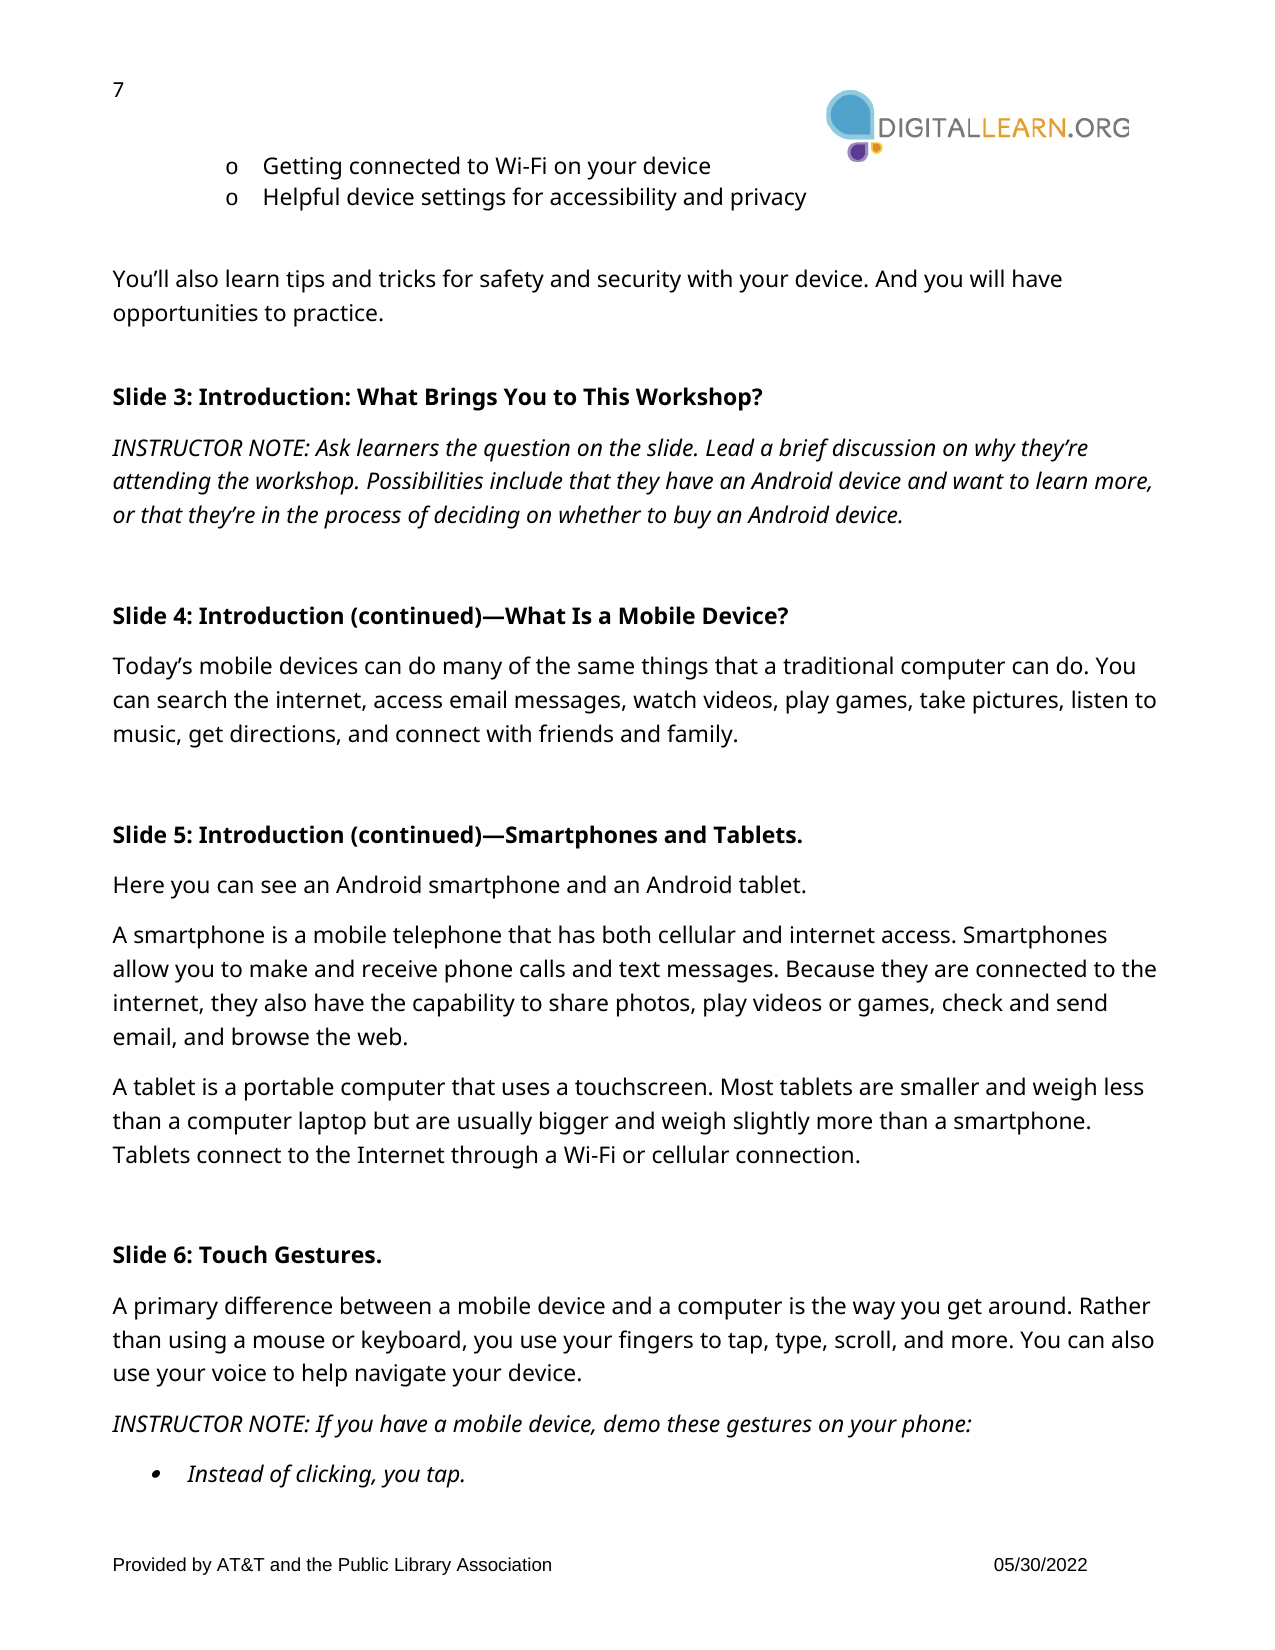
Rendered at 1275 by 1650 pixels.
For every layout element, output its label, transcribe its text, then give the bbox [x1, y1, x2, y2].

text Slide 6: Touch Gestures. [112, 1239, 1162, 1271]
text A tablet is a portable computer that uses a touchscreen. Most tablets are smaller and weigh less than a computer laptop but are usually bigger and weigh slightly more than a smartphone. Tablets connect to the Internet through a Wi-Fi or cellular connection. [112, 1071, 1162, 1170]
text A smartphone is a mobile telephone that has both cellular and internet access. Smartphones allow you to make and receive phone calls and text messages. Because they are connected to the internet, they also have the capability to share photos, play videos or games, check and send email, and browse the web. [112, 919, 1162, 1052]
text Today’s mobile devices can do many of the same things that a traditional computer can do. You can search the internet, access email messages, watch videos, play games, take pictures, listen to music, get directions, and connect with friends and family. [112, 650, 1162, 749]
list Instead of clicking, you tap. [150, 1458, 1162, 1489]
text You’ll also learn tips and tricks for safety and security with your device. And you will have opportunities to practice. [112, 263, 1162, 328]
text INSTRUCTOR NOTE: Ask learners the question on the slide. Lead a brief discussion on why they’re attending the workshop. Possibilities include that they have an Android device and want to learn more, or that they’re in the process of deciding on whether to buy an Android device. [112, 431, 1162, 530]
text Slide 3: Introduction: What Brings You to This Workshop? [112, 347, 1162, 412]
text Slide 4: Introduction (continued)—What Is a Mobile Device? [112, 600, 1162, 631]
list Getting connected to Wi-Fi on your device [225, 150, 1162, 181]
picture [826, 90, 1129, 150]
text Slide 5: Introduction (continued)—Smartphones and Tablets. [112, 818, 1162, 850]
list Helpful device settings for accessibility and privacy [225, 181, 1162, 213]
text INSTRUCTOR NOTE: If you have a mobile device, demo these gestures on your phone: [112, 1408, 1162, 1439]
text Here you can see an Android smartphone and an Android tablet. [112, 869, 1162, 900]
text A primary difference between a mobile device and a computer is the way you get around. Rather than using a mouse or keyboard, you use your fingers to tap, type, scroll, and more. You can also use your voice to help navigate your device. [112, 1290, 1162, 1388]
